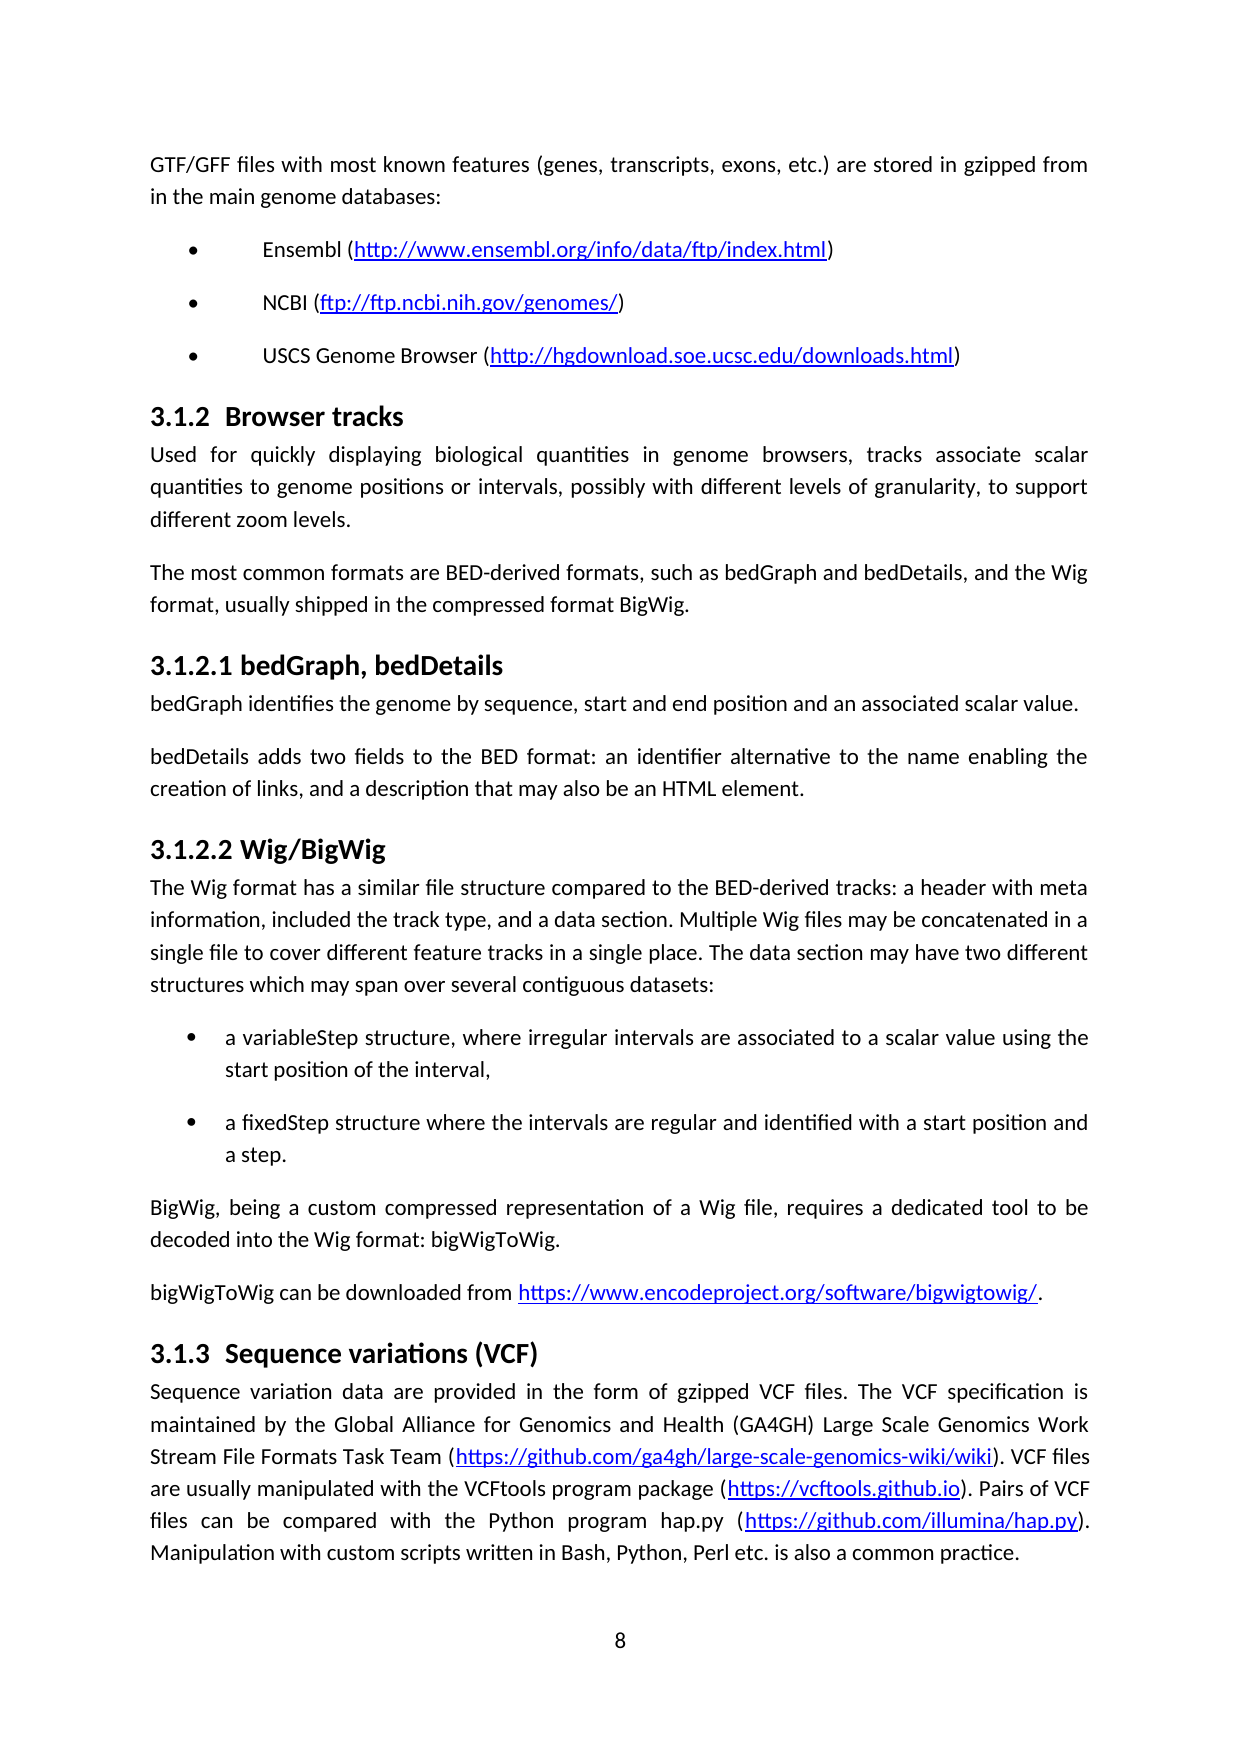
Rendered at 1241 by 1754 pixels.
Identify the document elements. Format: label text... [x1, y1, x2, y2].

text Used for quickly displaying biological quantities in genome browsers, tracks associate scalar quantities to genome positions or intervals, possibly with different levels of granularity, to support different zoom levels. [150, 440, 1090, 533]
text GTF/GFF files with most known features (genes, transcripts, exons, etc.) are stored in gzipped from in the main genome databases: [150, 150, 1090, 210]
list Ensembl (http://www.ensembl.org/info/data/ftp/index.html) [187, 235, 1090, 263]
list NCBI (ftp://ftp.ncbi.nih.gov/genomes/) [187, 288, 1090, 316]
text bedDetails adds two fields to the BED format: an identifier alternative to the name enabling the creation of links, and a description that may also be an HTML element. [150, 742, 1090, 802]
text Sequence variation data are provided in the form of gzipped VCF files. The VCF specification is maintained by the Global Alliance for Genomics and Health (GA4GH) Large Scale Genomics Work Stream File Formats Task Team (https://github.com/ga4gh/large-scale-genomics-wiki/wiki). VCF files are usually manipulated with the VCFtools program package (https://vcftools.github.io). Pairs of VCF files can be compared with the Python program hap.py (https://github.com/illumina/hap.py). Manipulation with custom scripts written in Bash, Python, Perl etc. is also a common practice. [150, 1377, 1090, 1566]
text bigWigToWig can be downloaded from https://www.encodeproject.org/software/bigwigtowig/. [150, 1278, 1090, 1306]
text The most common formats are BED-derived formats, such as bedGraph and bedDetails, and the Wig format, usually shipped in the compressed format BigWig. [150, 558, 1090, 618]
text bedGraph identifies the genome by sequence, start and end position and an associated scalar value. [150, 689, 1090, 717]
list USCS Genome Browser (http://hgdownload.soe.ucsc.edu/downloads.html) [187, 341, 1090, 369]
list a fixedStep structure where the intervals are regular and identified with a start position and a step. [187, 1108, 1090, 1168]
list a variableStep structure, where irregular intervals are associated to a scalar value using the start position of the interval, [187, 1023, 1090, 1083]
subtitle Browser tracks [150, 398, 1090, 434]
text The Wig format has a similar file structure compared to the BED-derived tracks: a header with meta information, included the track type, and a data section. Multiple Wig files may be concatenated in a single file to cover different feature tracks in a single place. The data section may have two different structures which may span over several contiguous datasets: [150, 873, 1090, 998]
subtitle Wig/BigWig [150, 831, 1090, 867]
subtitle bedGraph, bedDetails [150, 647, 1090, 683]
text BigWig, being a custom compressed representation of a Wig file, requires a dedicated tool to be decoded into the Wig format: bigWigToWig. [150, 1193, 1090, 1253]
subtitle Sequence variations (VCF) [150, 1336, 1090, 1371]
